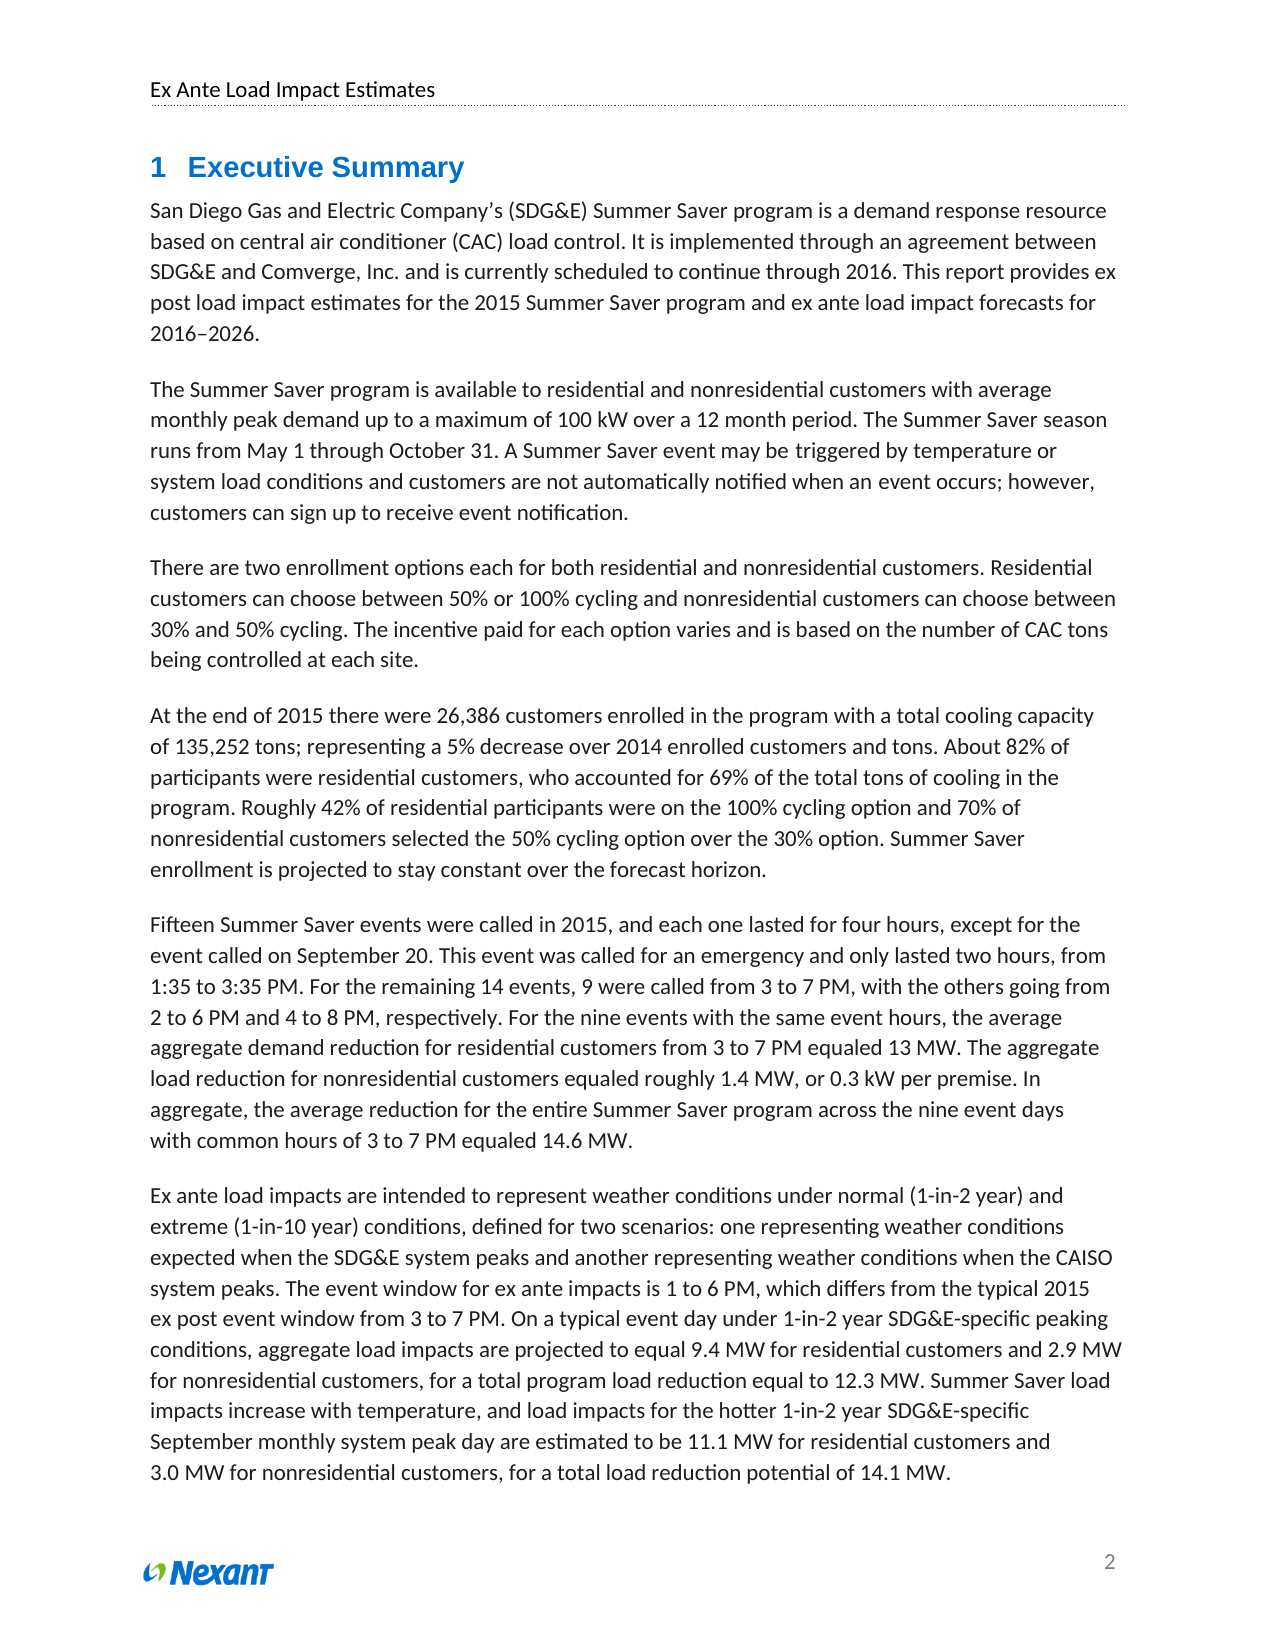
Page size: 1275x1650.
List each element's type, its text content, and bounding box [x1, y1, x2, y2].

text At the end of 2015 there were 26,386 customers enrolled in the program with a total cooling capacity of 135,252 tons; representing a 5% decrease over 2014 enrolled customers and tons. About 82% of participants were residential customers, who accounted for 69% of the total tons of cooling in the program. Roughly 42% of residential participants were on the 100% cycling option and 70% of nonresidential customers selected the 50% cycling option over the 30% option. Summer Saver enrollment is projected to stay constant over the forecast horizon. [150, 701, 1125, 883]
text Ex ante load impacts are intended to represent weather conditions under normal (1-in-2 year) and extreme (1-in-10 year) conditions, defined for two scenarios: one representing weather conditions expected when the SDG&E system peaks and another representing weather conditions when the CAISO system peaks. The event window for ex ante impacts is 1 to 6 PM, which differs from the typical 2015 ex post event window from 3 to 7 PM. On a typical event day under 1-in-2 year SDG&E-specific peaking conditions, aggregate load impacts are projected to equal 9.4 MW for residential customers and 2.9 MW for nonresidential customers, for a total program load reduction equal to 12.3 MW. Summer Saver load impacts increase with temperature, and load impacts for the hotter 1-in-2 year SDG&E-specific September monthly system peak day are estimated to be 11.1 MW for residential customers and 3.0 MW for nonresidential customers, for a total load reduction potential of 14.1 MW. [150, 1181, 1125, 1486]
text Fifteen Summer Saver events were called in 2015, and each one lasted for four hours, except for the event called on September 20. This event was called for an emergency and only lasted two hours, from 1:35 to 3:35 PM. For the remaining 14 events, 9 were called from 3 to 7 PM, with the others going from 2 to 6 PM and 4 to 8 PM, respectively. For the nine events with the same event hours, the average aggregate demand reduction for residential customers from 3 to 7 PM equaled 13 MW. The aggregate load reduction for nonresidential customers equaled roughly 1.4 MW, or 0.3 kW per premise. In aggregate, the average reduction for the entire Summer Saver program across the nine event days with common hours of 3 to 7 PM equaled 14.6 MW. [150, 911, 1125, 1154]
picture [124, 1542, 293, 1603]
text San Diego Gas and Electric Company’s (SDG&E) Summer Saver program is a demand response resource based on central air conditioner (CAC) load control. It is implemented through an agreement between SDG&E and Comverge, Inc. and is currently scheduled to continue through 2016. This report provides ex post load impact estimates for the 2015 Summer Saver program and ex ante load impact forecasts for 2016–2026. [150, 196, 1125, 347]
subtitle Executive Summary [150, 150, 1125, 183]
text The Summer Saver program is available to residential and nonresidential customers with average monthly peak demand up to a maximum of 100 kW over a 12 month period. The Summer Saver season runs from May 1 through October 31. A Summer Saver event may be triggered by temperature or system load conditions and customers are not automatically notified when an event occurs; however, customers can sign up to receive event notification. [150, 375, 1125, 526]
text There are two enrollment options each for both residential and nonresidential customers. Residential customers can choose between 50% or 100% cycling and nonresidential customers can choose between 30% and 50% cycling. The incentive paid for each option varies and is based on the number of CAC tons being controlled at each site. [150, 553, 1125, 673]
